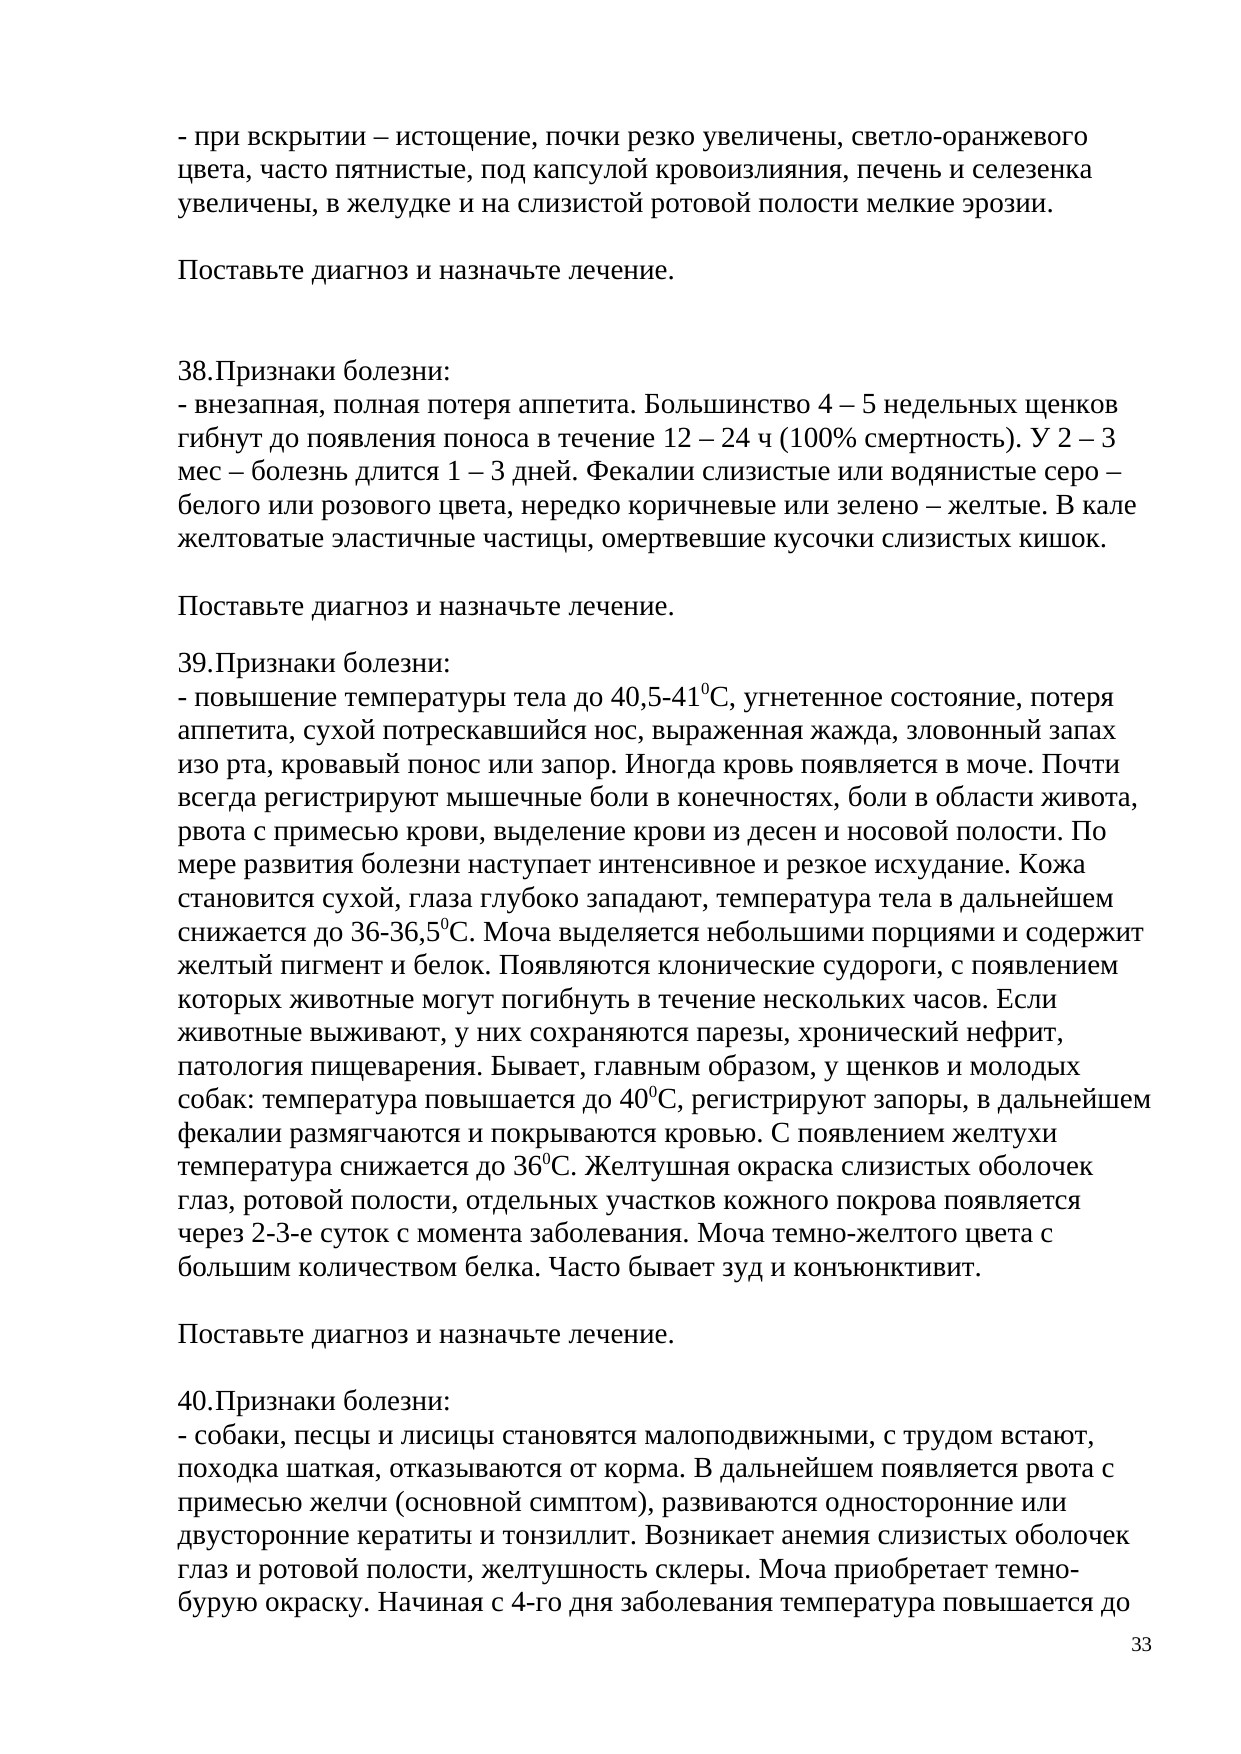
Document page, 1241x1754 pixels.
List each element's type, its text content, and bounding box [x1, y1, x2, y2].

text Поставьте диагноз и назначьте лечение. [177, 1316, 1152, 1350]
list Признаки болезни: [177, 1383, 1152, 1417]
list Признаки болезни: [177, 353, 1152, 386]
text - внезапная, полная потеря аппетита. Большинство 4 – 5 недельных щенков гибнут до появления поноса в течение 12 – 24 ч (100% смертность). У 2 – 3 мес – болезнь длится 1 – 3 дней. Фекалии слизистые или водянистые серо – белого или розового цвета, нередко коричневые или зелено – желтые. В кале желтоватые эластичные частицы, омертвевшие кусочки слизистых кишок. [177, 386, 1152, 554]
text Поставьте диагноз и назначьте лечение. [177, 588, 1152, 621]
text Поставьте диагноз и назначьте лечение. [177, 252, 1152, 286]
list Признаки болезни: [177, 645, 1152, 679]
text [177, 1417, 1152, 1618]
text - повышение температуры тела до 40,5-410С, угнетенное состояние, потеря аппетита, сухой потрескавшийся нос, выраженная жажда, зловонный запах изо рта, кровавый понос или запор. Иногда кровь появляется в моче. Почти всегда регистрируют мышечные боли в конечностях, боли в области живота, рвота с примесью крови, выделение крови из десен и носовой полости. По мере развития болезни наступает интенсивное и резкое исхудание. Кожа становится сухой, глаза глубоко западают, температура тела в дальнейшем снижается до 36-36,50С. Моча выделяется небольшими порциями и содержит желтый пигмент и белок. Появляются клонические судороги, с появлением которых животные могут погибнуть в течение нескольких часов. Если животные выживают, у них сохраняются парезы, хронический нефрит, патология пищеварения. Бывает, главным образом, у щенков и молодых собак: температура повышается до 400С, регистрируют запоры, в дальнейшем фекалии размягчаются и покрываются кровью. С появлением желтухи температура снижается до 360С. Желтушная окраска слизистых оболочек глаз, ротовой полости, отдельных участков кожного покрова появляется через 2-3-е суток с момента заболевания. Моча темно-желтого цвета с большим количеством белка. Часто бывает зуд и конъюнктивит. [177, 679, 1152, 1283]
text - при вскрытии – истощение, почки резко увеличены, светло-оранжевого цвета, часто пятнистые, под капсулой кровоизлияния, печень и селезенка увеличены, в желудке и на слизистой ротовой полости мелкие эрозии. [177, 118, 1152, 219]
